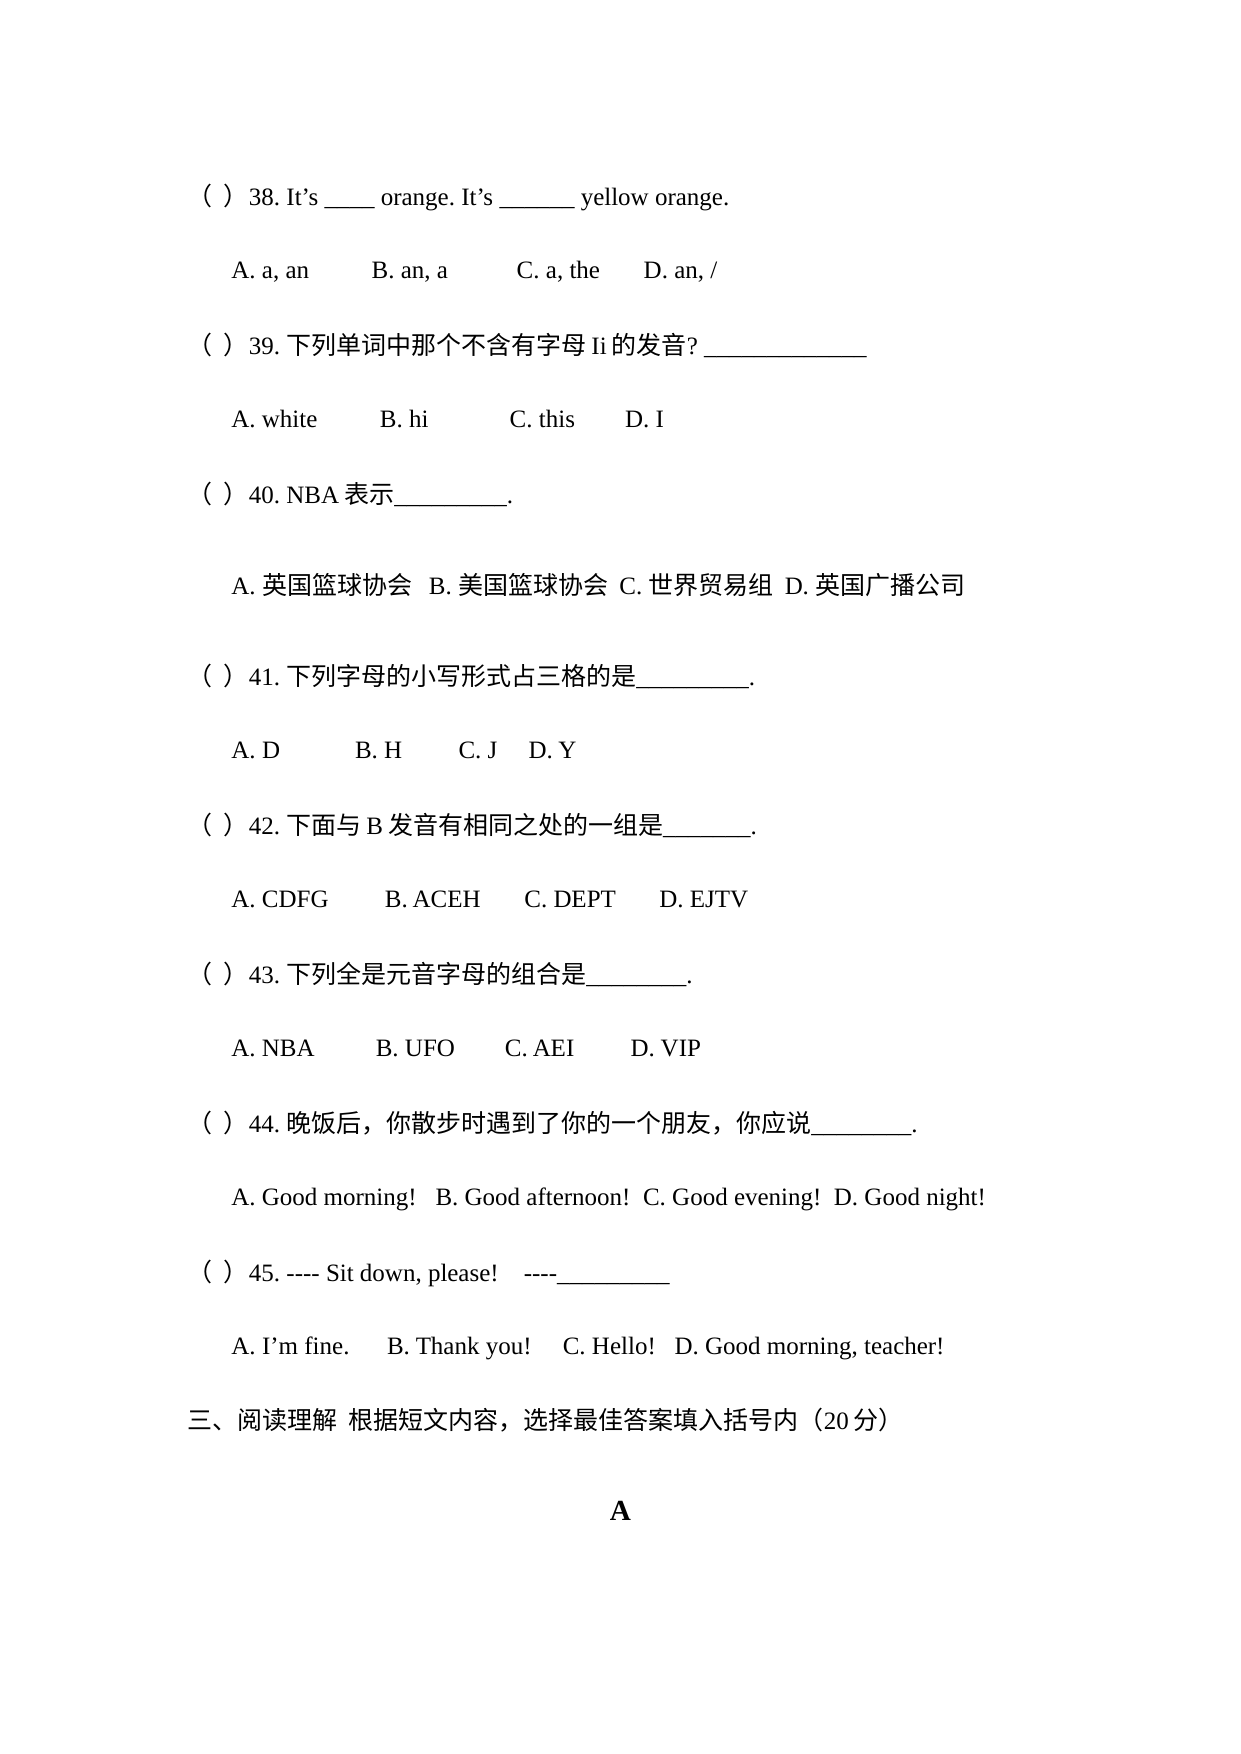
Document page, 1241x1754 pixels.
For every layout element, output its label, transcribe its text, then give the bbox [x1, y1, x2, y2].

list A [187, 1478, 1053, 1543]
list （ ）41. 下列字母的小写形式占三格的是_________. [187, 642, 1053, 707]
list A. 英国篮球协会 B. 美国篮球协会 C. 世界贸易组 D. 英国广播公司 [187, 551, 1053, 616]
list I’m fine. B. Thank you! C. Hello! D. Good morning, teacher! [187, 1329, 1053, 1361]
list （ ）38. It’s ____ orange. It’s ______ yellow orange. [187, 162, 1053, 227]
list D B. H C. J D. Y [187, 733, 1053, 766]
list A. a, an B. an, a C. a, the D. an, / [187, 253, 1053, 286]
list （ ）43. 下列全是元音字母的组合是________. [187, 940, 1053, 1005]
list （ ）45. ---- Sit down, please! ----_________ [187, 1238, 1053, 1303]
list A. CDFG B. ACEH C. DEPT D. EJTV [187, 882, 1053, 915]
list （ ）39. 下列单词中那个不含有字母Ii的发音? _____________ [187, 311, 1053, 376]
list （ ）42. 下面与B发音有相同之处的一组是_______. [187, 791, 1053, 856]
list A. NBA B. UFO C. AEI D. VIP [187, 1031, 1053, 1064]
list （ ）44. 晚饭后，你散步时遇到了你的一个朋友，你应说________. [187, 1089, 1053, 1154]
list A. Good morning! B. Good afternoon! C. Good evening! D. Good night! [187, 1180, 1053, 1212]
list A. white B. hi C. this D. I [187, 402, 1053, 434]
list 三、阅读理解 根据短文内容，选择最佳答案填入括号内（20分） [187, 1386, 1053, 1451]
list （ ）40. NBA表示_________. [187, 460, 1053, 525]
